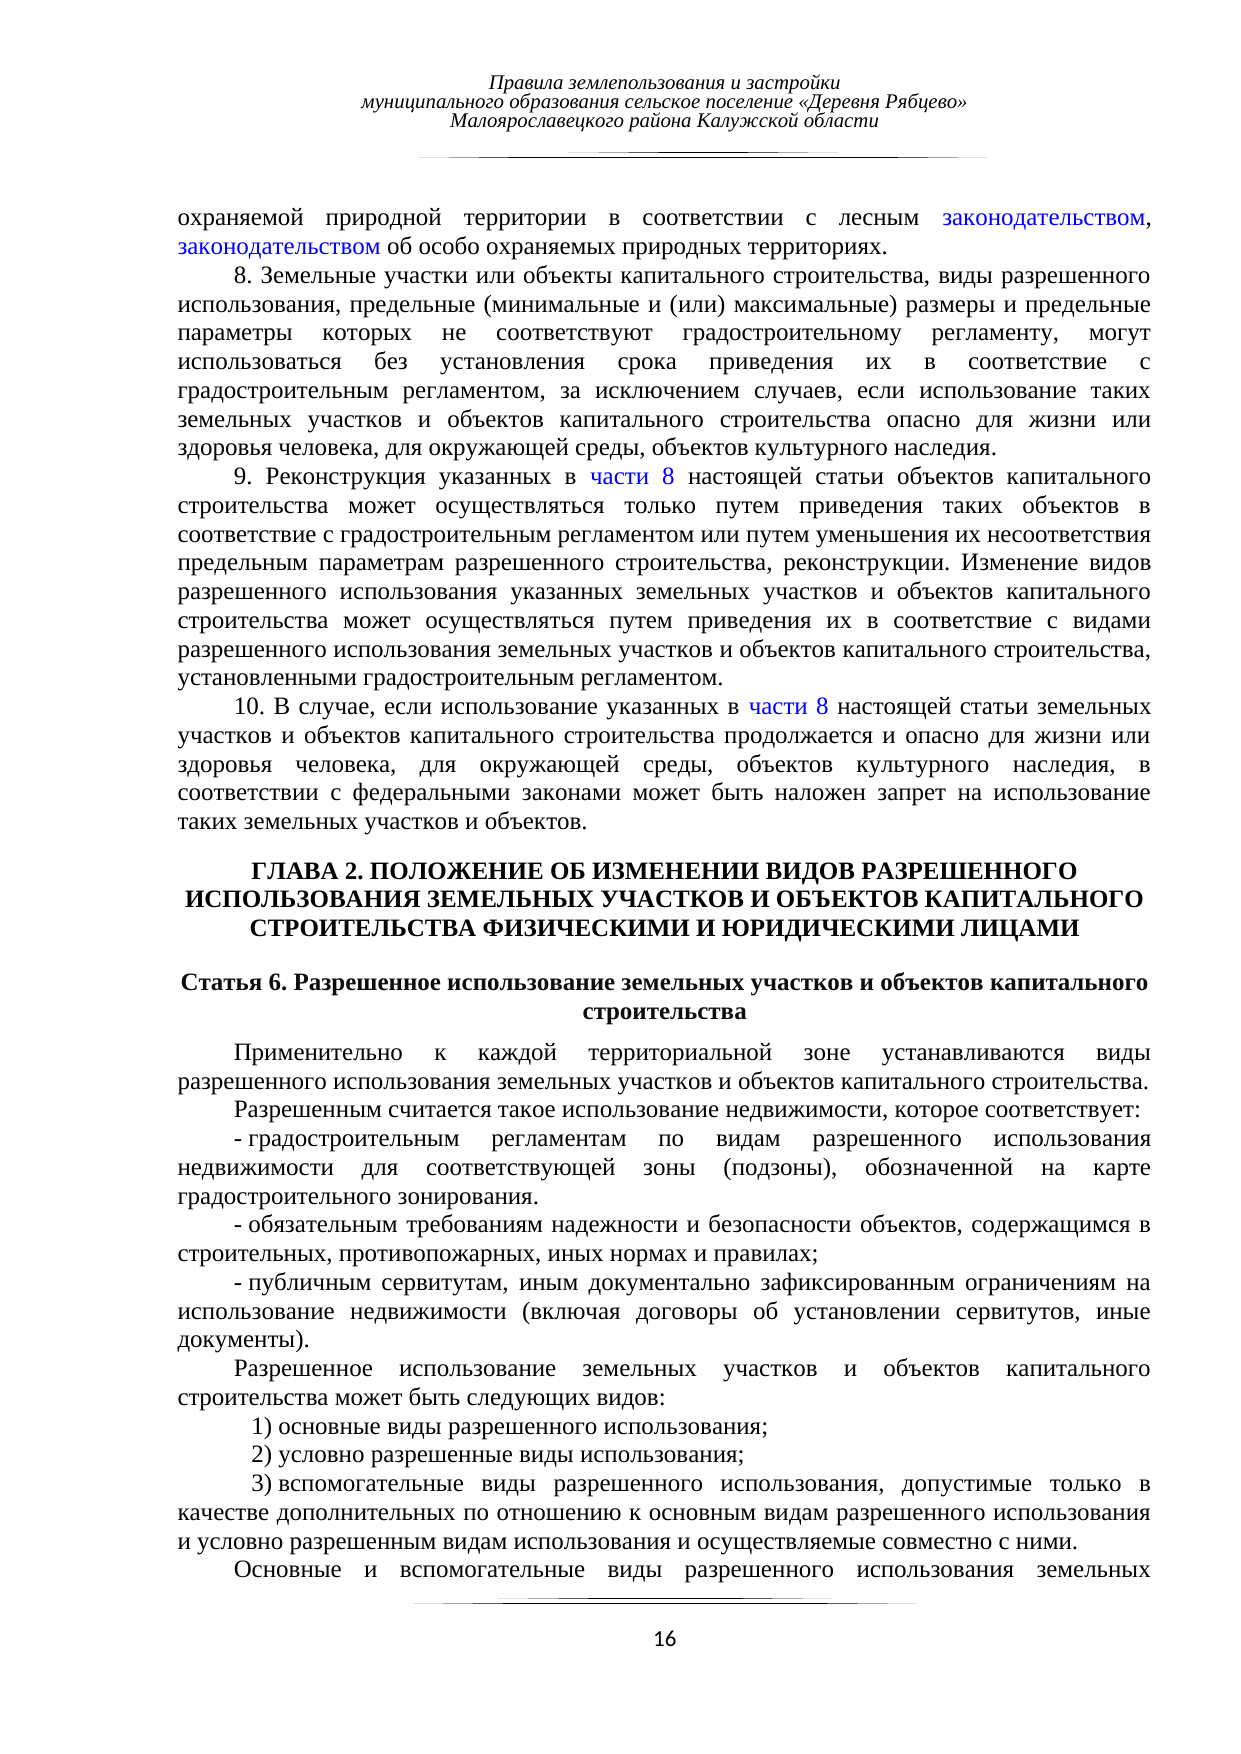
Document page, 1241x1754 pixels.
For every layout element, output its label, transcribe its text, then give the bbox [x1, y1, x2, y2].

text 1) основные виды разрешенного использования; [177, 1411, 1152, 1439]
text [177, 202, 1152, 260]
text 10. В случае, если использование указанных в части 8 настоящей статьи земельных участков и объектов капитального строительства продолжается и опасно для жизни или здоровья человека, для окружающей среды, объектов культурного наследия, в соответствии с федеральными законами может быть наложен запрет на использование таких земельных участков и объектов. [177, 691, 1152, 835]
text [177, 1554, 1152, 1583]
subtitle Глава 2. Положение об изменении видов разрешенного использования земельных участков и объектов капитального строительства физическими и юридическими лицами [177, 856, 1152, 942]
text - градостроительным регламентам по видам разрешенного использования недвижимости для соответствующей зоны (подзоны), обозначенной на карте градостроительного зонирования. [177, 1123, 1152, 1209]
text Разрешенное использование земельных участков и объектов капитального строительства может быть следующих видов: [177, 1353, 1152, 1411]
text - публичным сервитутам, иным документально зафиксированным ограничениям на использование недвижимости (включая договоры об установлении сервитутов, иные документы). [177, 1267, 1152, 1353]
subtitle Статья 6. Разрешенное использование земельных участков и объектов капитального строительства [177, 967, 1152, 1024]
text 9. Реконструкция указанных в части 8 настоящей статьи объектов капитального строительства может осуществляться только путем приведения таких объектов в соответствие с градостроительным регламентом или путем уменьшения их несоответствия предельным параметрам разрешенного строительства, реконструкции. Изменение видов разрешенного использования указанных земельных участков и объектов капитального строительства может осуществляться путем приведения их в соответствие с видами разрешенного использования земельных участков и объектов капитального строительства, установленными градостроительным регламентом. [177, 461, 1152, 691]
text - обязательным требованиям надежности и безопасности объектов, содержащимся в строительных, противопожарных, иных нормах и правилах; [177, 1209, 1152, 1267]
text 8. Земельные участки или объекты капитального строительства, виды разрешенного использования, предельные (минимальные и (или) максимальные) размеры и предельные параметры которых не соответствуют градостроительному регламенту, могут использоваться без установления срока приведения их в соответствие с градостроительным регламентом, за исключением случаев, если использование таких земельных участков и объектов капитального строительства опасно для жизни или здоровья человека, для окружающей среды, объектов культурного наследия. [177, 260, 1152, 461]
text Разрешенным считается такое использование недвижимости, которое соответствует: [177, 1094, 1152, 1123]
text 2) условно разрешенные виды использования; [177, 1439, 1152, 1468]
text Применительно к каждой территориальной зоне устанавливаются виды разрешенного использования земельных участков и объектов капитального строительства. [177, 1037, 1152, 1094]
text 3) вспомогательные виды разрешенного использования, допустимые только в качестве дополнительных по отношению к основным видам разрешенного использования и условно разрешенным видам использования и осуществляемые совместно с ними. [177, 1468, 1152, 1554]
